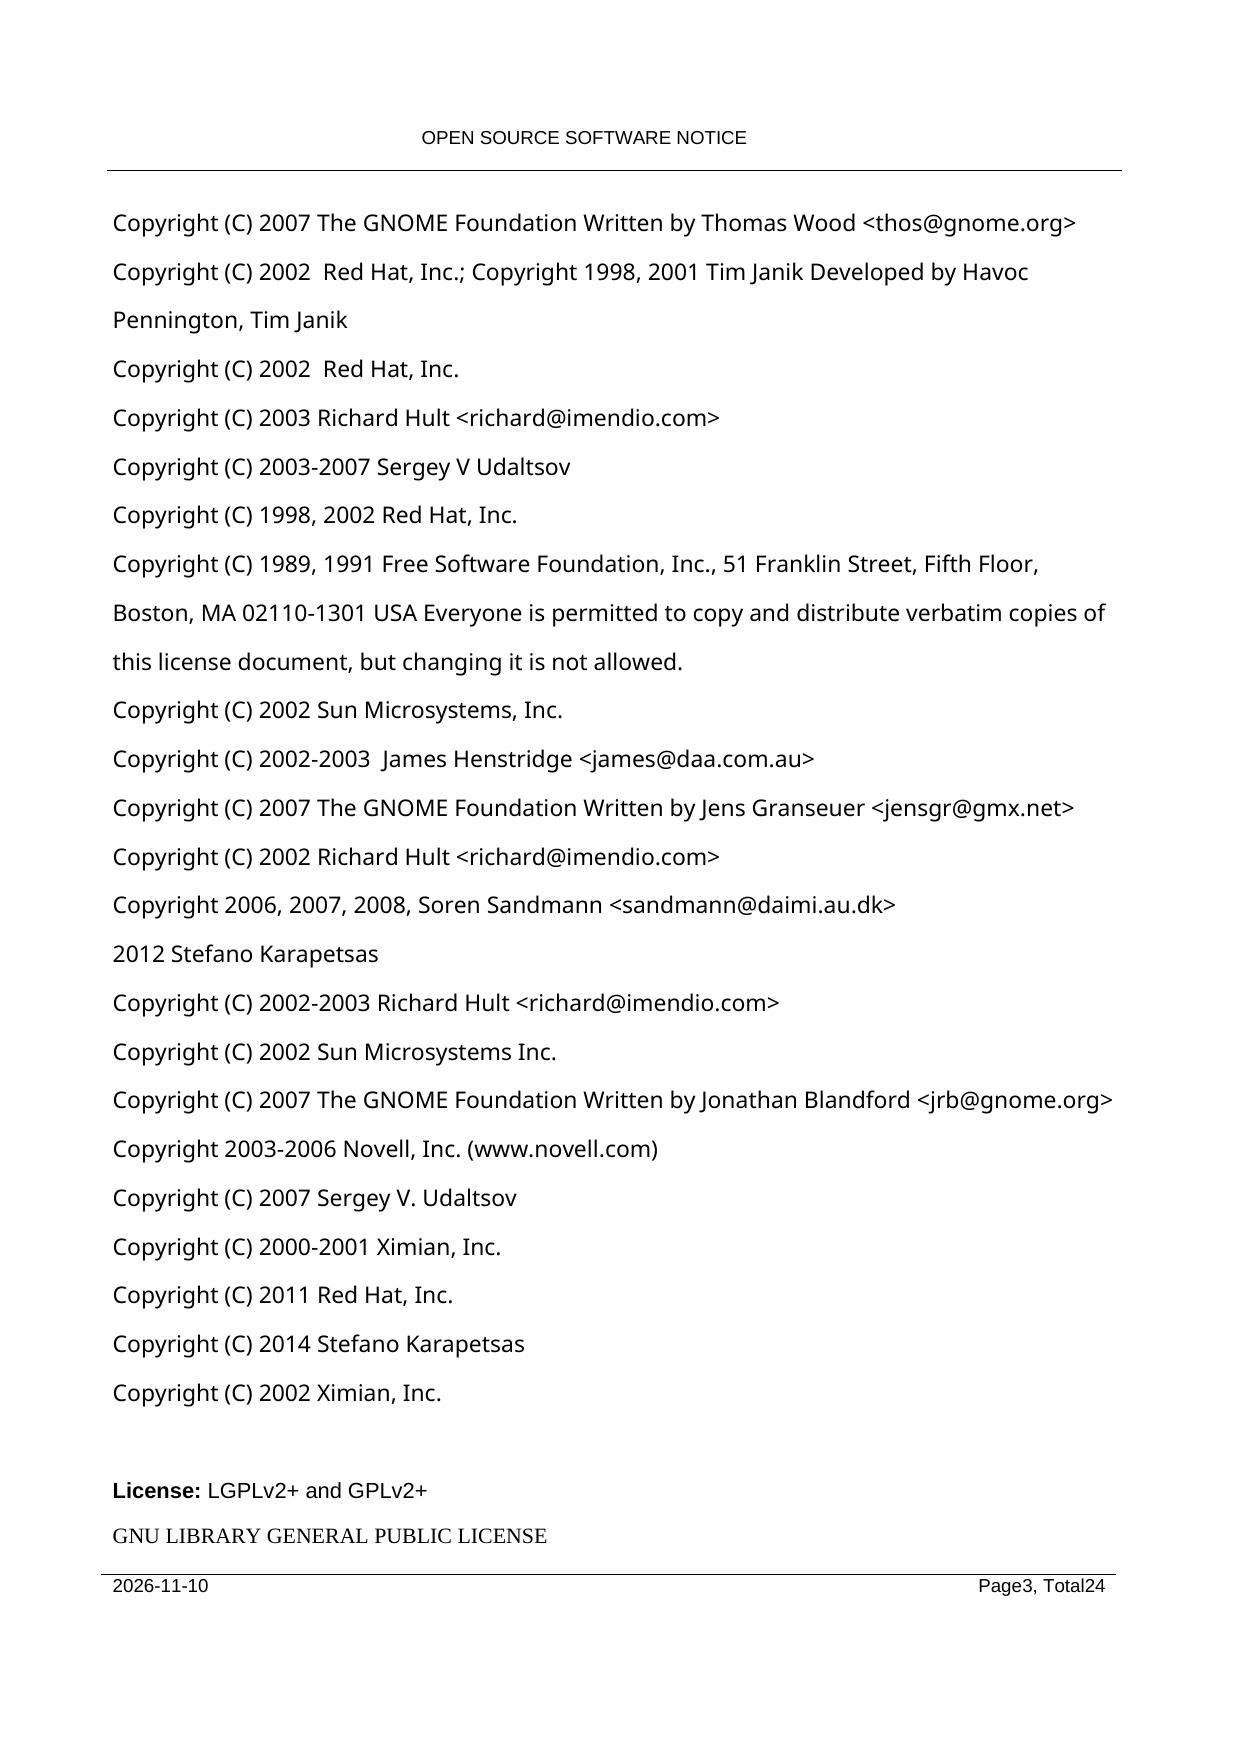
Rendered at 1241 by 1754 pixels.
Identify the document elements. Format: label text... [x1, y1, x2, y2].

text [112, 206, 1128, 1458]
text License: LGPLv2+ and GPLv2+ [112, 1474, 1128, 1506]
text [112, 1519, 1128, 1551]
